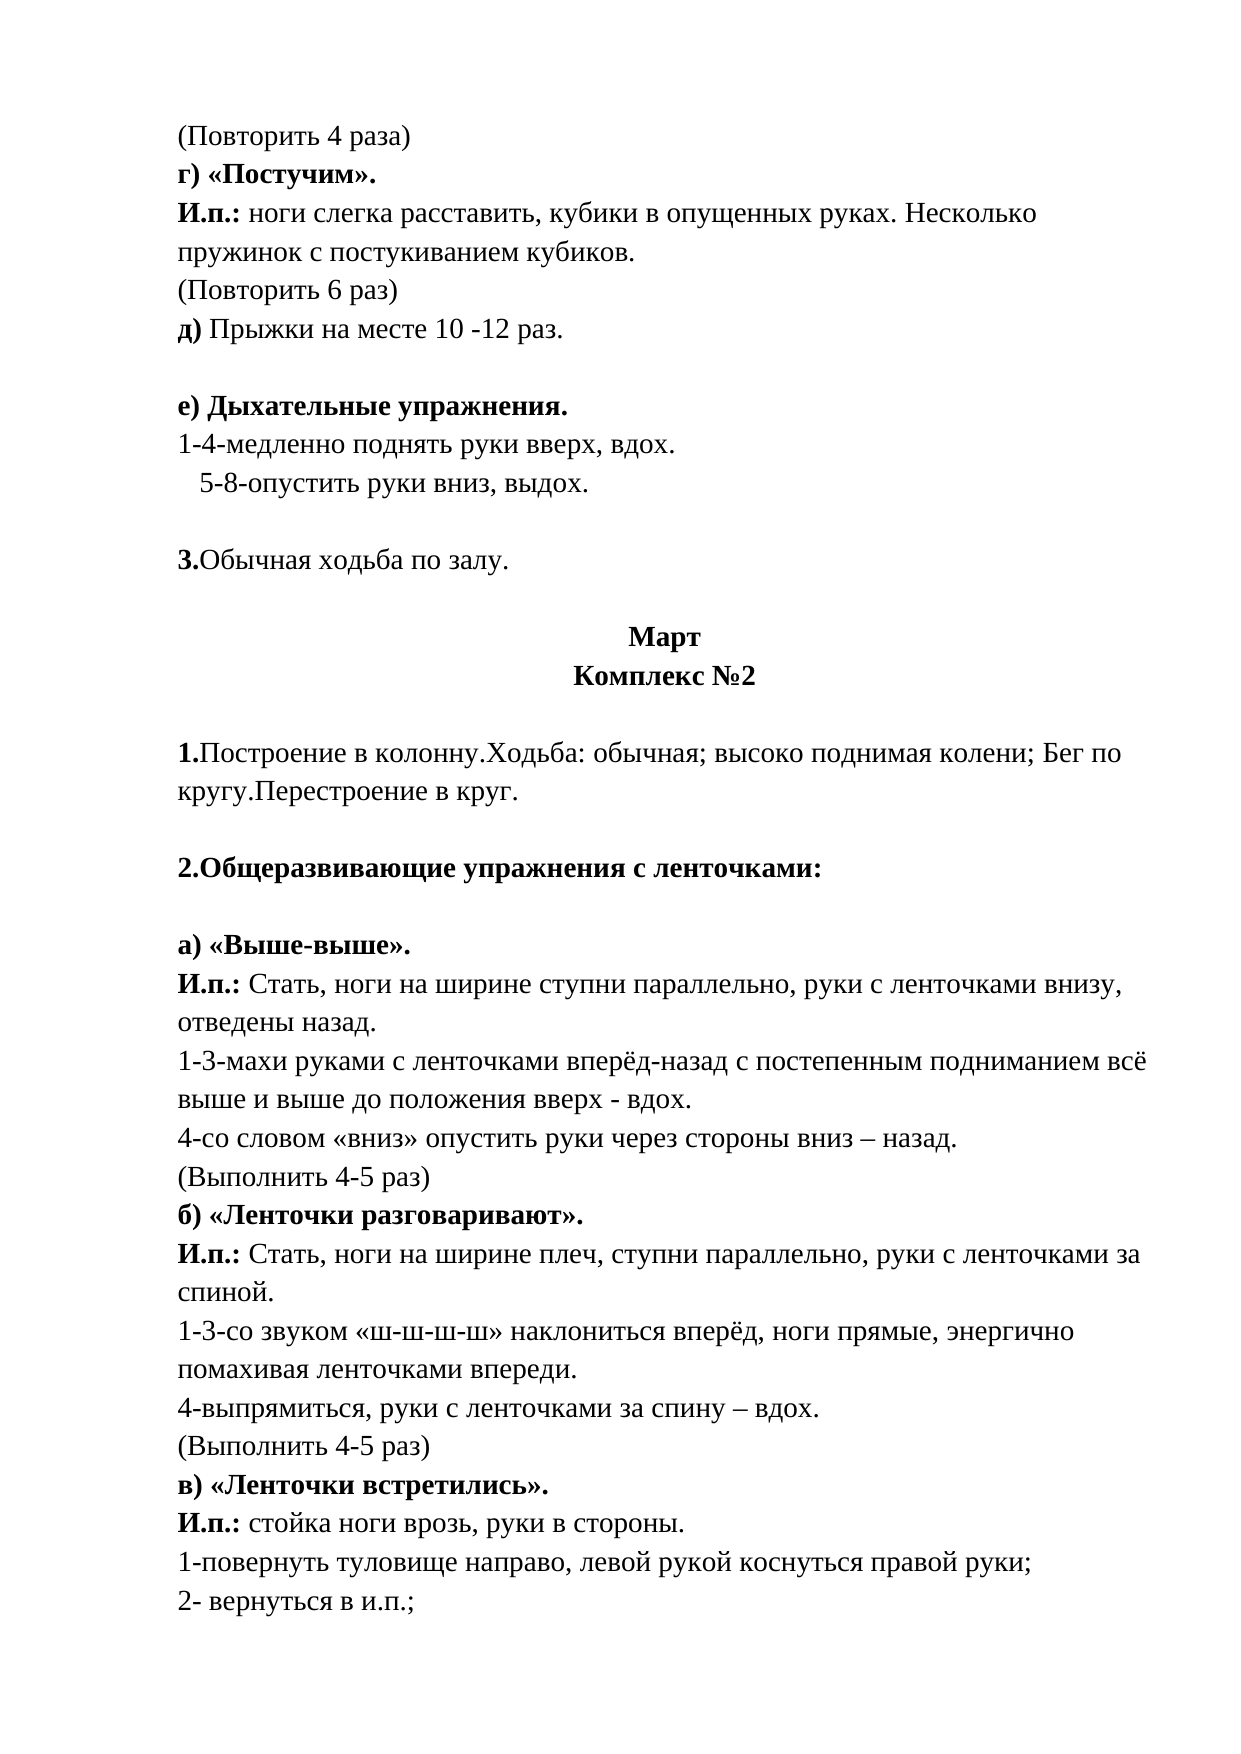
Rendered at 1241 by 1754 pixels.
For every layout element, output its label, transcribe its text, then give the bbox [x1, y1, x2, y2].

text 5-8-опустить руки вниз, выдох. [177, 465, 1152, 498]
text И.п.: ноги слегка расставить, кубики в опущенных руках. Несколько пружинок с постукиванием кубиков. [177, 195, 1152, 267]
text 2- вернуться в и.п.; [177, 1583, 1152, 1616]
text г) «Постучим». [177, 157, 1152, 190]
text (Выполнить 4-5 раз) [177, 1159, 1152, 1192]
text 4-выпрямиться, руки с ленточками за спину – вдох. [177, 1390, 1152, 1423]
text б) «Ленточки разговаривают». [177, 1197, 1152, 1231]
text 3.Обычная ходьба по залу. [177, 542, 1152, 576]
text И.п.: Стать, ноги на ширине плеч, ступни параллельно, руки с ленточками за спиной. [177, 1236, 1152, 1308]
text (Повторить 6 раз) [177, 272, 1152, 306]
text 1-4-медленно поднять руки вверх, вдох. [177, 426, 1152, 460]
text е) Дыхательные упражнения. [177, 388, 1152, 421]
text (Выполнить 4-5 раз) [177, 1428, 1152, 1462]
text 2.Общеразвивающие упражнения с ленточками: [177, 850, 1152, 884]
text Комплекс №2 [177, 658, 1152, 691]
text Март [177, 619, 1152, 653]
text И.п.: Стать, ноги на ширине ступни параллельно, руки с ленточками внизу, отведены назад. [177, 966, 1152, 1038]
text 1-3-со звуком «ш-ш-ш-ш» наклониться вперёд, ноги прямые, энергично помахивая ленточками впереди. [177, 1313, 1152, 1385]
text д) Прыжки на месте 10 -12 раз. [177, 311, 1152, 344]
text 1-повернуть туловище направо, левой рукой коснуться правой руки; [177, 1544, 1152, 1578]
text И.п.: стойка ноги врозь, руки в стороны. [177, 1506, 1152, 1539]
text 4-со словом «вниз» опустить руки через стороны вниз – назад. [177, 1120, 1152, 1154]
text 1-3-махи руками с ленточками вперёд-назад с постепенным подниманием всё выше и выше до положения вверх - вдох. [177, 1043, 1152, 1115]
text в) «Ленточки встретились». [177, 1467, 1152, 1501]
text 1.Построение в колонну.Ходьба: обычная; высоко поднимая колени; Бег по кругу.Перестроение в круг. [177, 735, 1152, 807]
text (Повторить 4 раза) [177, 118, 1152, 152]
text а) «Выше-выше». [177, 927, 1152, 961]
